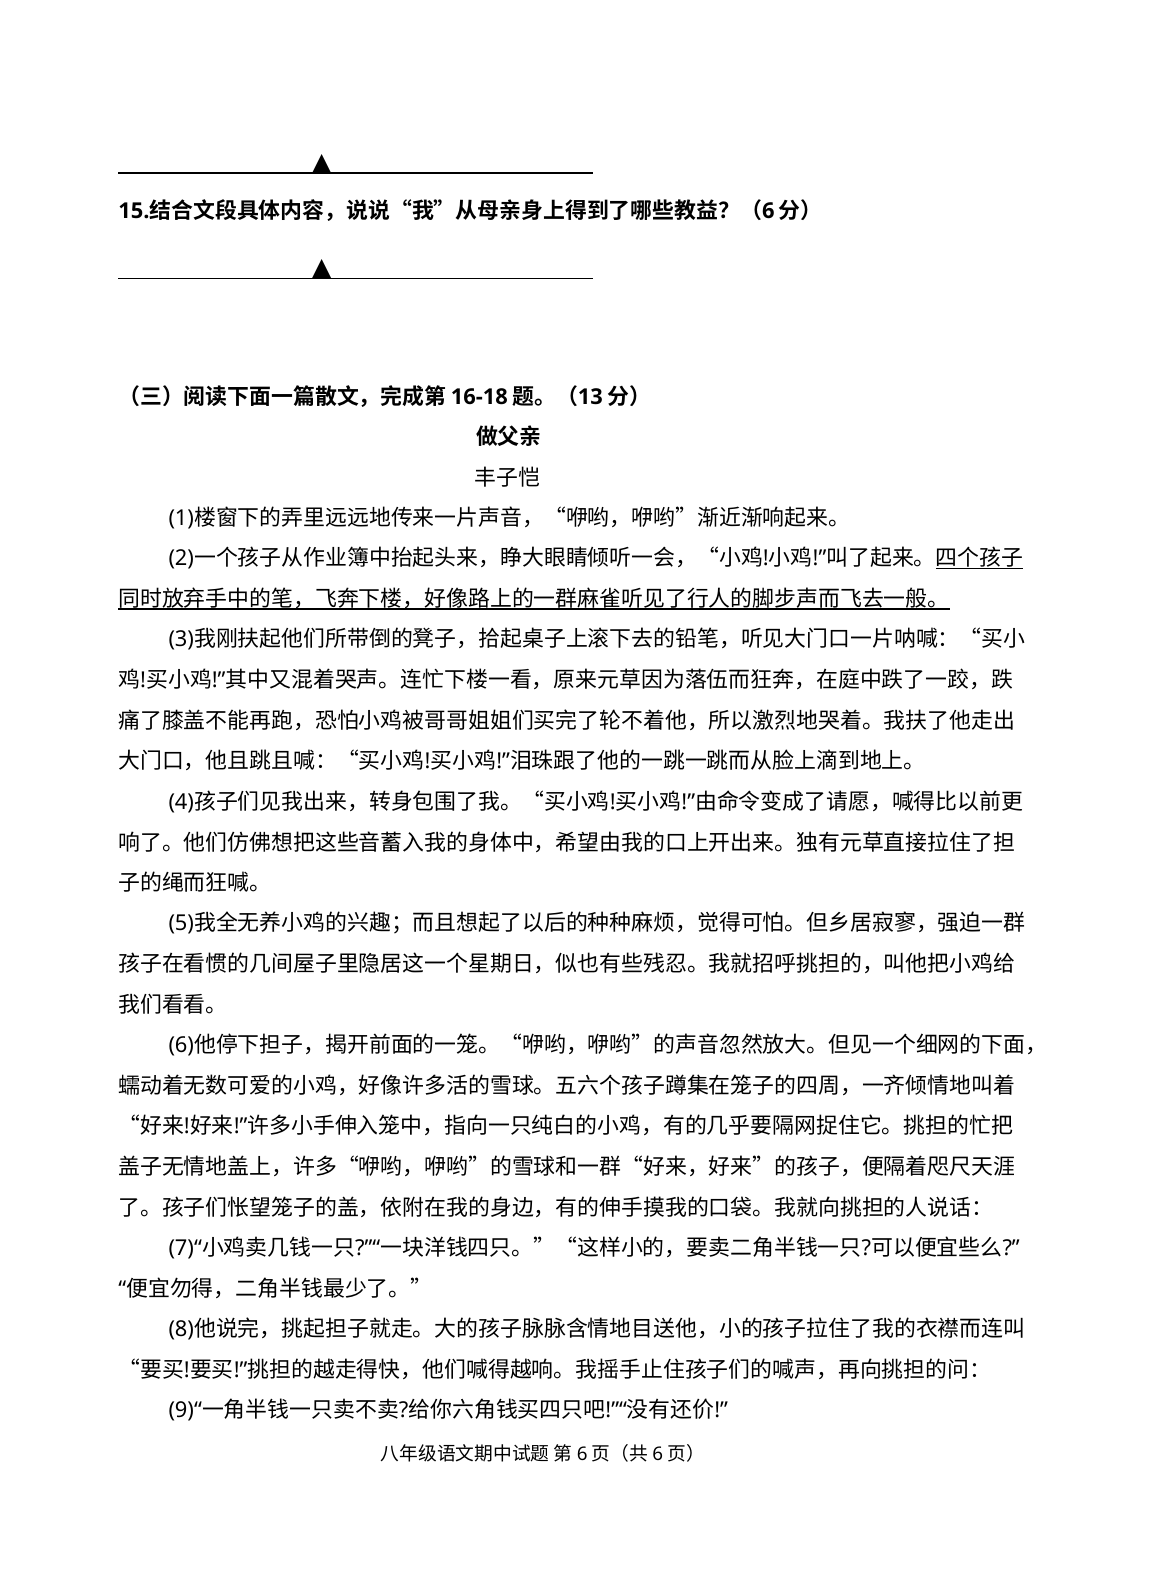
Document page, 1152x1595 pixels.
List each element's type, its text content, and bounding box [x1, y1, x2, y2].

text (3)我刚扶起他们所带倒的凳子，拾起桌子上滚下去的铅笔，听见大门口一片呐喊：“买小鸡!买小鸡!”其中又混着哭声。连忙下楼一看，原来元草因为落伍而狂奔，在庭中跌了一跤，跌痛了膝盖不能再跑，恐怕小鸡被哥哥姐姐们买完了轮不着他，所以激烈地哭着。我扶了他走出大门口，他且跳且喊：“买小鸡!买小鸡!”泪珠跟了他的一跳一跳而从脸上滴到地上。 [118, 621, 1033, 776]
text ▲ [118, 234, 1033, 299]
text （三）阅读下面一篇散文，完成第16-18题。（13分） [118, 378, 1026, 411]
list 结合文段具体内容，说说“我”从母亲身上得到了哪些教益？（6分） [118, 193, 1026, 226]
text 丰子恺 [118, 459, 1033, 492]
text (7)“小鸡卖几钱一只?”“一块洋钱四只。”“这样小的，要卖二角半钱一只?可以便宜些么?”“便宜勿得，二角半钱最少了。” [118, 1230, 1033, 1303]
text 做父亲 [118, 419, 1033, 451]
text (2)一个孩子从作业簿中抬起头来，睁大眼睛倾听一会，“小鸡!小鸡!”叫了起来。四个孩子同时放弃手中的笔，飞奔下楼，好像路上的一群麻雀听见了行人的脚步声而飞去一般。 [118, 540, 1033, 613]
text (6)他停下担子，揭开前面的一笼。“咿哟，咿哟”的声音忽然放大。但见一个细网的下面，蠕动着无数可爱的小鸡，好像许多活的雪球。五六个孩子蹲集在笼子的四周，一齐倾情地叫着“好来!好来!”许多小手伸入笼中，指向一只纯白的小鸡，有的几乎要隔网捉住它。挑担的忙把盖子无情地盖上，许多“咿哟，咿哟”的雪球和一群“好来，好来”的孩子，便隔着咫尺天涯了。孩子们怅望笼子的盖，依附在我的身边，有的伸手摸我的口袋。我就向挑担的人说话： [118, 1027, 1033, 1222]
text (9)“一角半钱一只卖不卖?给你六角钱买四只吧!”“没有还价!” [118, 1392, 1033, 1424]
text (8)他说完，挑起担子就走。大的孩子脉脉含情地目送他，小的孩子拉住了我的衣襟而连叫“要买!要买!”挑担的越走得快，他们喊得越响。我摇手止住孩子们的喊声，再向挑担的问： [118, 1311, 1033, 1384]
text ▲ [118, 128, 1033, 193]
text (5)我全无养小鸡的兴趣；而且想起了以后的种种麻烦，觉得可怕。但乡居寂寥，强迫一群孩子在看惯的几间屋子里隐居这一个星期日，似也有些残忍。我就招呼挑担的，叫他把小鸡给我们看看。 [118, 905, 1033, 1019]
text (1)楼窗下的弄里远远地传来一片声音，“咿哟，咿哟”渐近渐响起来。 [118, 500, 1033, 532]
text (4)孩子们见我出来，转身包围了我。“买小鸡!买小鸡!”由命令变成了请愿，喊得比以前更响了。他们仿佛想把这些音蓄入我的身体中，希望由我的口上开出来。独有元草直接拉住了担子的绳而狂喊。 [118, 783, 1033, 897]
